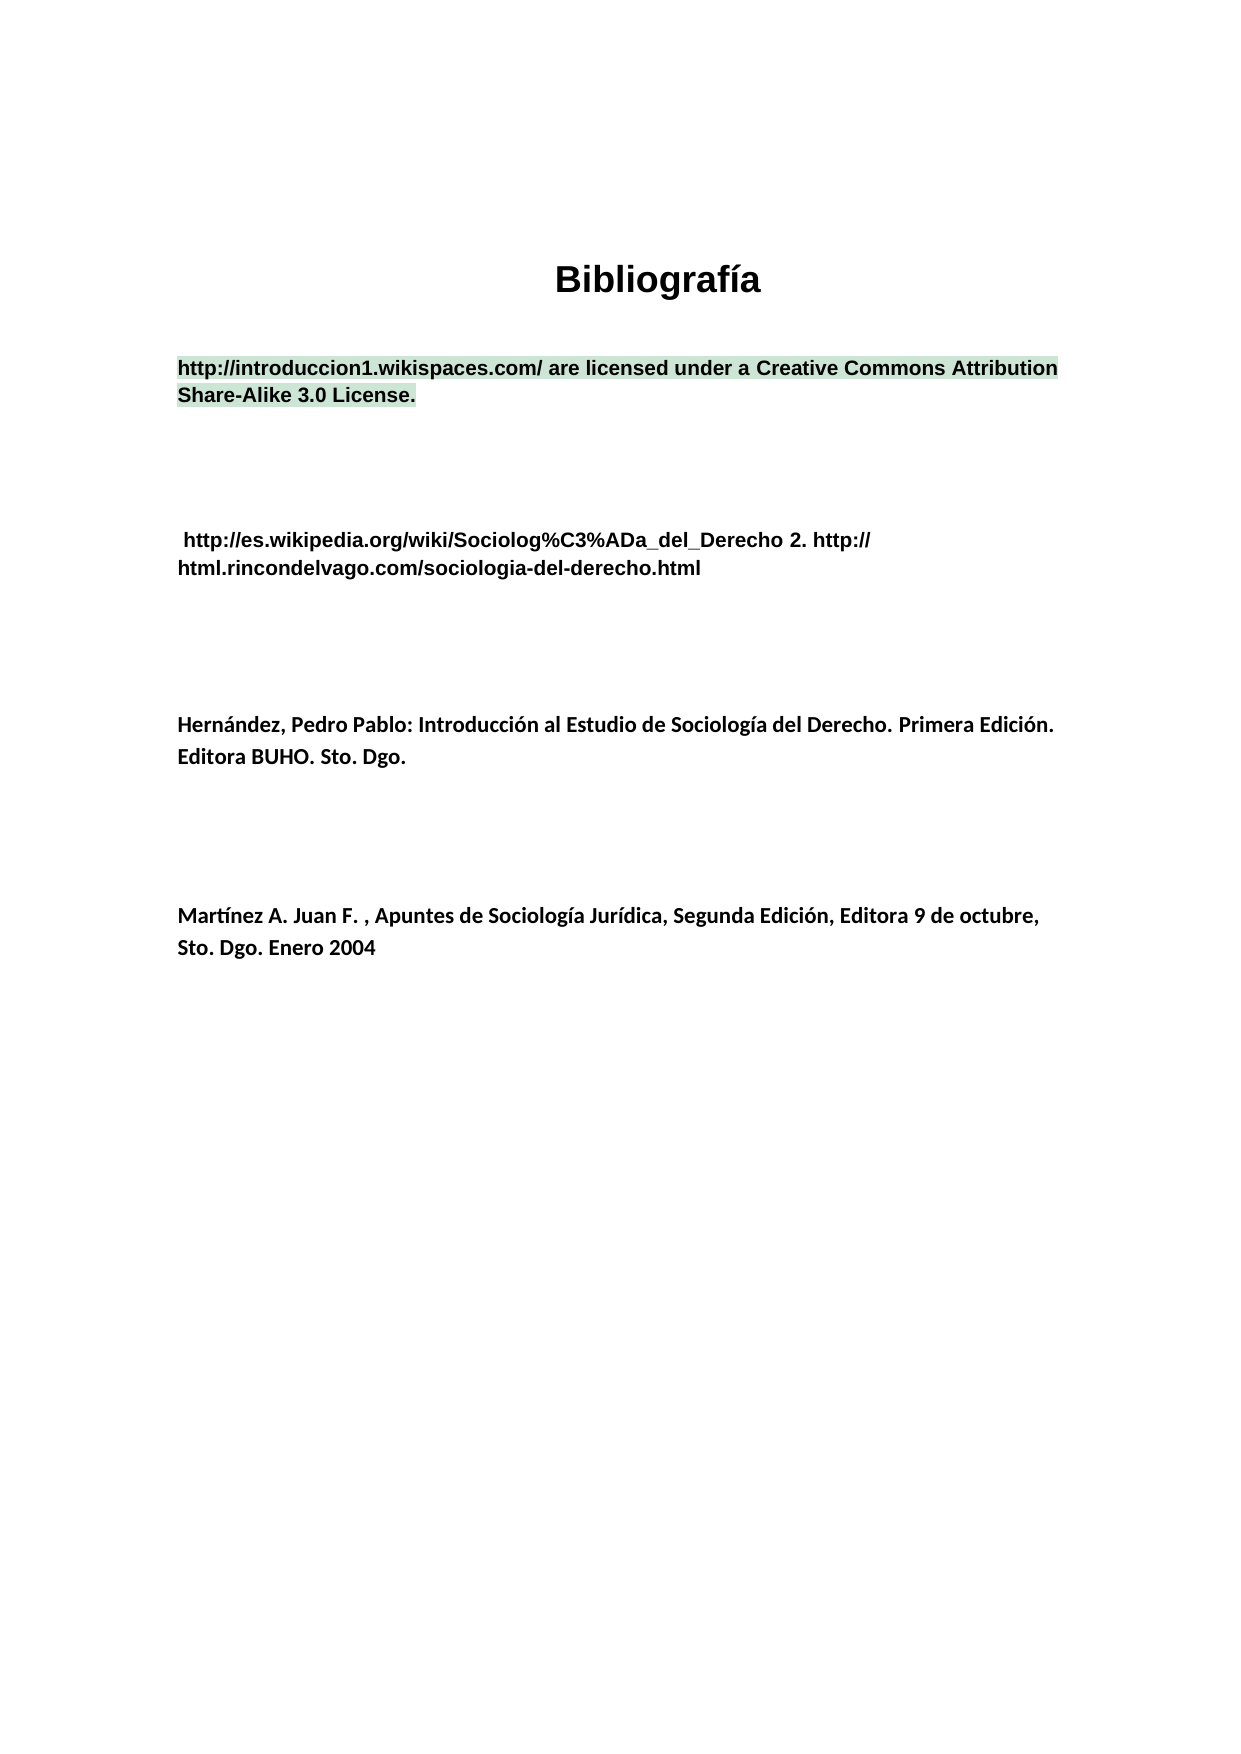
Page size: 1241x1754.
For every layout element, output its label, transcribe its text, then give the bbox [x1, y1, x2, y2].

text Hernández, Pedro Pablo: Introducción al Estudio de Sociología del Derecho. Primera Edición. Editora BUHO. Sto. Dgo. [177, 710, 1063, 770]
list Bibliografía [252, 258, 1063, 301]
text http://es.wikipedia.org/wiki/Sociolog%C3%ADa_del_Derecho 2. http://html.rincondelvago.com/sociologia-del-derecho.html [177, 528, 1063, 579]
text Martínez A. Juan F. , Apuntes de Sociología Jurídica, Segunda Edición, Editora 9 de octubre, Sto. Dgo. Enero 2004 [177, 901, 1063, 961]
text http://introduccion1.wikispaces.com/ are licensed under a Creative Commons Attribution Share-Alike 3.0 License. [177, 356, 1063, 407]
